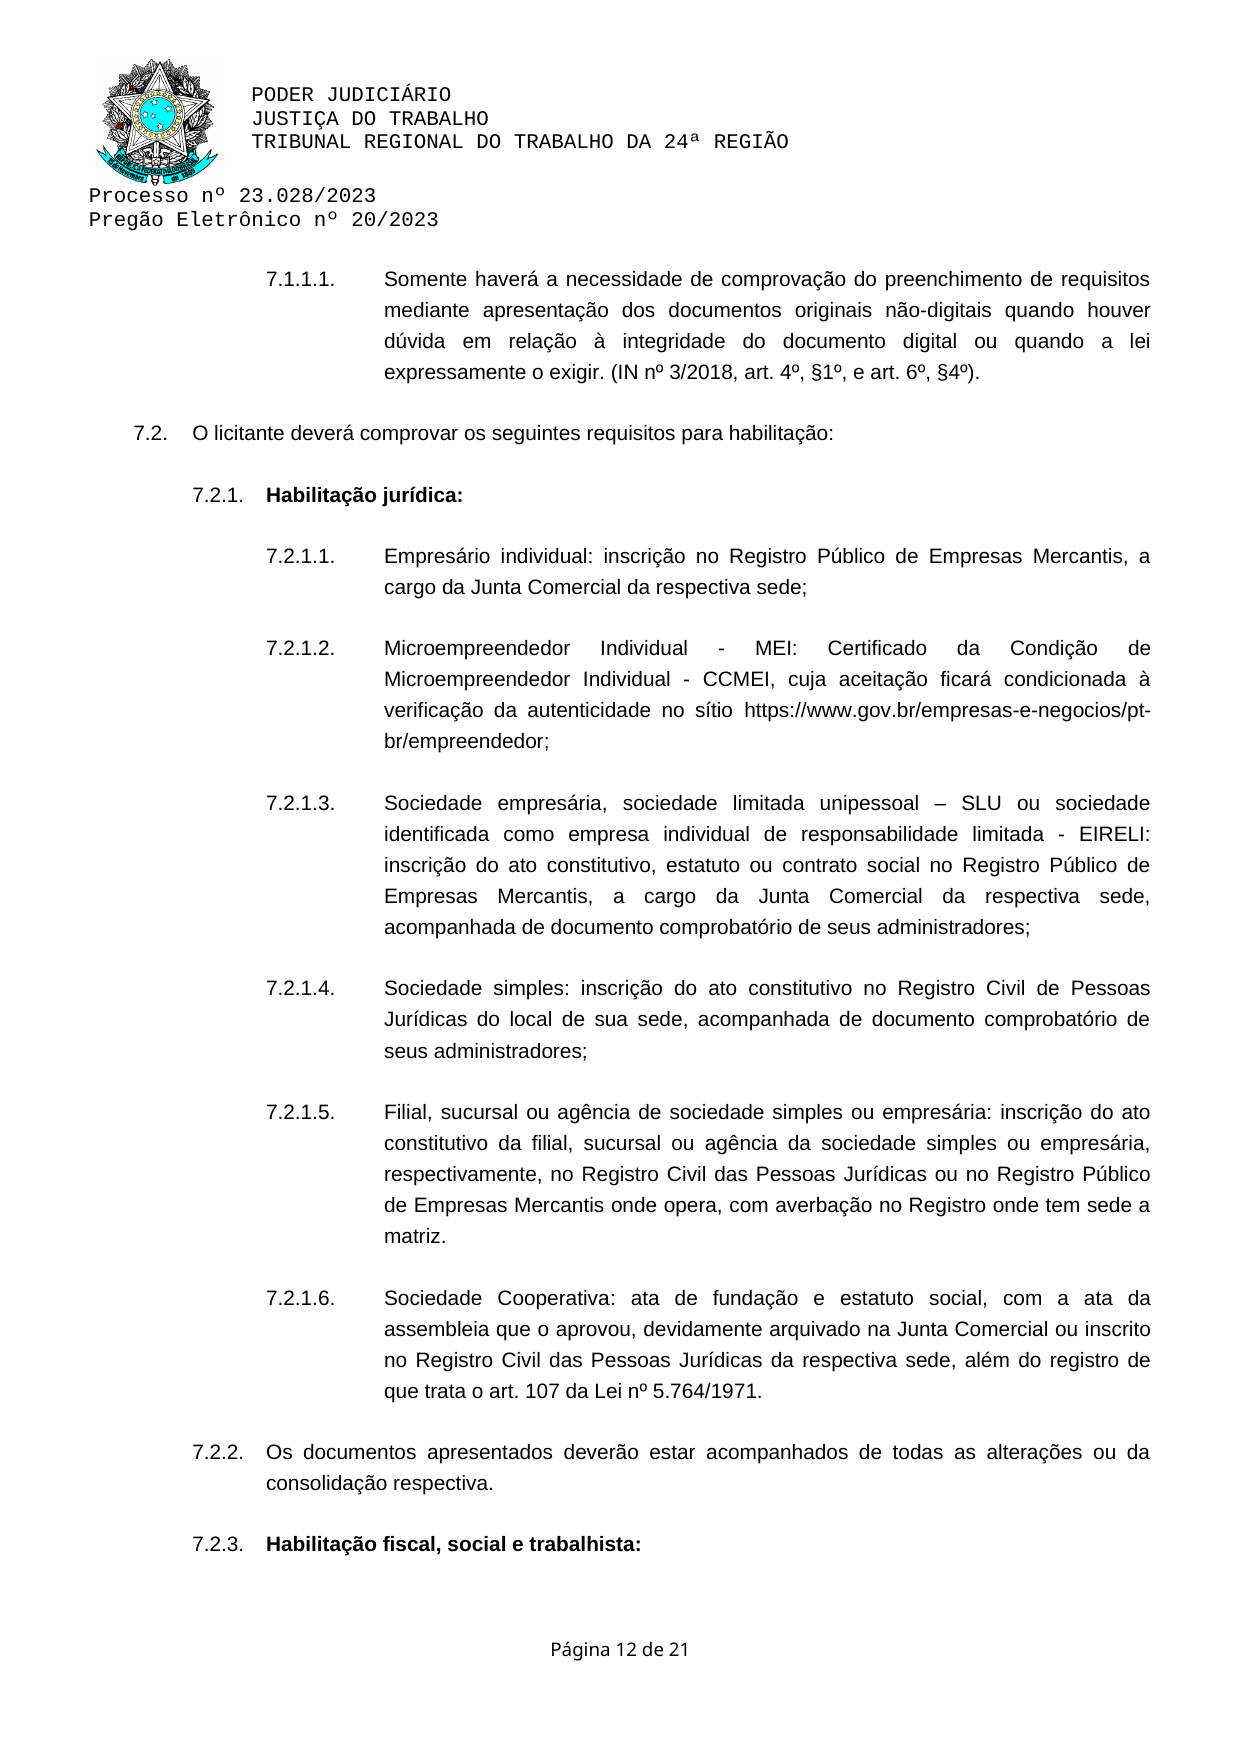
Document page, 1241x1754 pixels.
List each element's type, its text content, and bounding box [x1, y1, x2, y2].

text O licitante deverá comprovar os seguintes requisitos para habilitação: [133, 421, 1152, 445]
text Sociedade empresária, sociedade limitada unipessoal – SLU ou sociedade identificada como empresa individual de responsabilidade limitada - EIRELI: inscrição do ato constitutivo, estatuto ou contrato social no Registro Público de Empresas Mercantis, a cargo da Junta Comercial da respectiva sede, acompanhada de documento comprobatório de seus administradores; [266, 790, 1152, 939]
text Sociedade Cooperativa: ata de fundação e estatuto social, com a ata da assembleia que o aprovou, devidamente arquivado na Junta Comercial ou inscrito no Registro Civil das Pessoas Jurídicas da respectiva sede, além do registro de que trata o art. 107 da Lei nº 5.764/1971. [266, 1285, 1152, 1403]
picture [96, 59, 220, 186]
text Somente haverá a necessidade de comprovação do preenchimento de requisitos mediante apresentação dos documentos originais não-digitais quando houver dúvida em relação à integridade do documento digital ou quando a lei expressamente o exigir. (IN nº 3/2018, art. 4º, §1º, e art. 6º, §4º). [266, 267, 1152, 384]
text Sociedade simples: inscrição do ato constitutivo no Registro Civil de Pessoas Jurídicas do local de sua sede, acompanhada de documento comprobatório de seus administradores; [266, 976, 1152, 1062]
list Habilitação jurídica: [192, 482, 1152, 506]
text Microempreendedor Individual - MEI: Certificado da Condição de Microempreendedor Individual - CCMEI, cuja aceitação ficará condicionada à verificação da autenticidade no sítio https://www.gov.br/empresas-e-negocios/pt-br/empreendedor; [266, 636, 1152, 753]
text Empresário individual: inscrição no Registro Público de Empresas Mercantis, a cargo da Junta Comercial da respectiva sede; [266, 543, 1152, 599]
list Os documentos apresentados deverão estar acompanhados de todas as alterações ou da consolidação respectiva. [192, 1440, 1152, 1495]
list Habilitação fiscal, social e trabalhista: [192, 1532, 1152, 1556]
text Filial, sucursal ou agência de sociedade simples ou empresária: inscrição do ato constitutivo da filial, sucursal ou agência da sociedade simples ou empresária, respectivamente, no Registro Civil das Pessoas Jurídicas ou no Registro Público de Empresas Mercantis onde opera, com averbação no Registro onde tem sede a matriz. [266, 1099, 1152, 1248]
